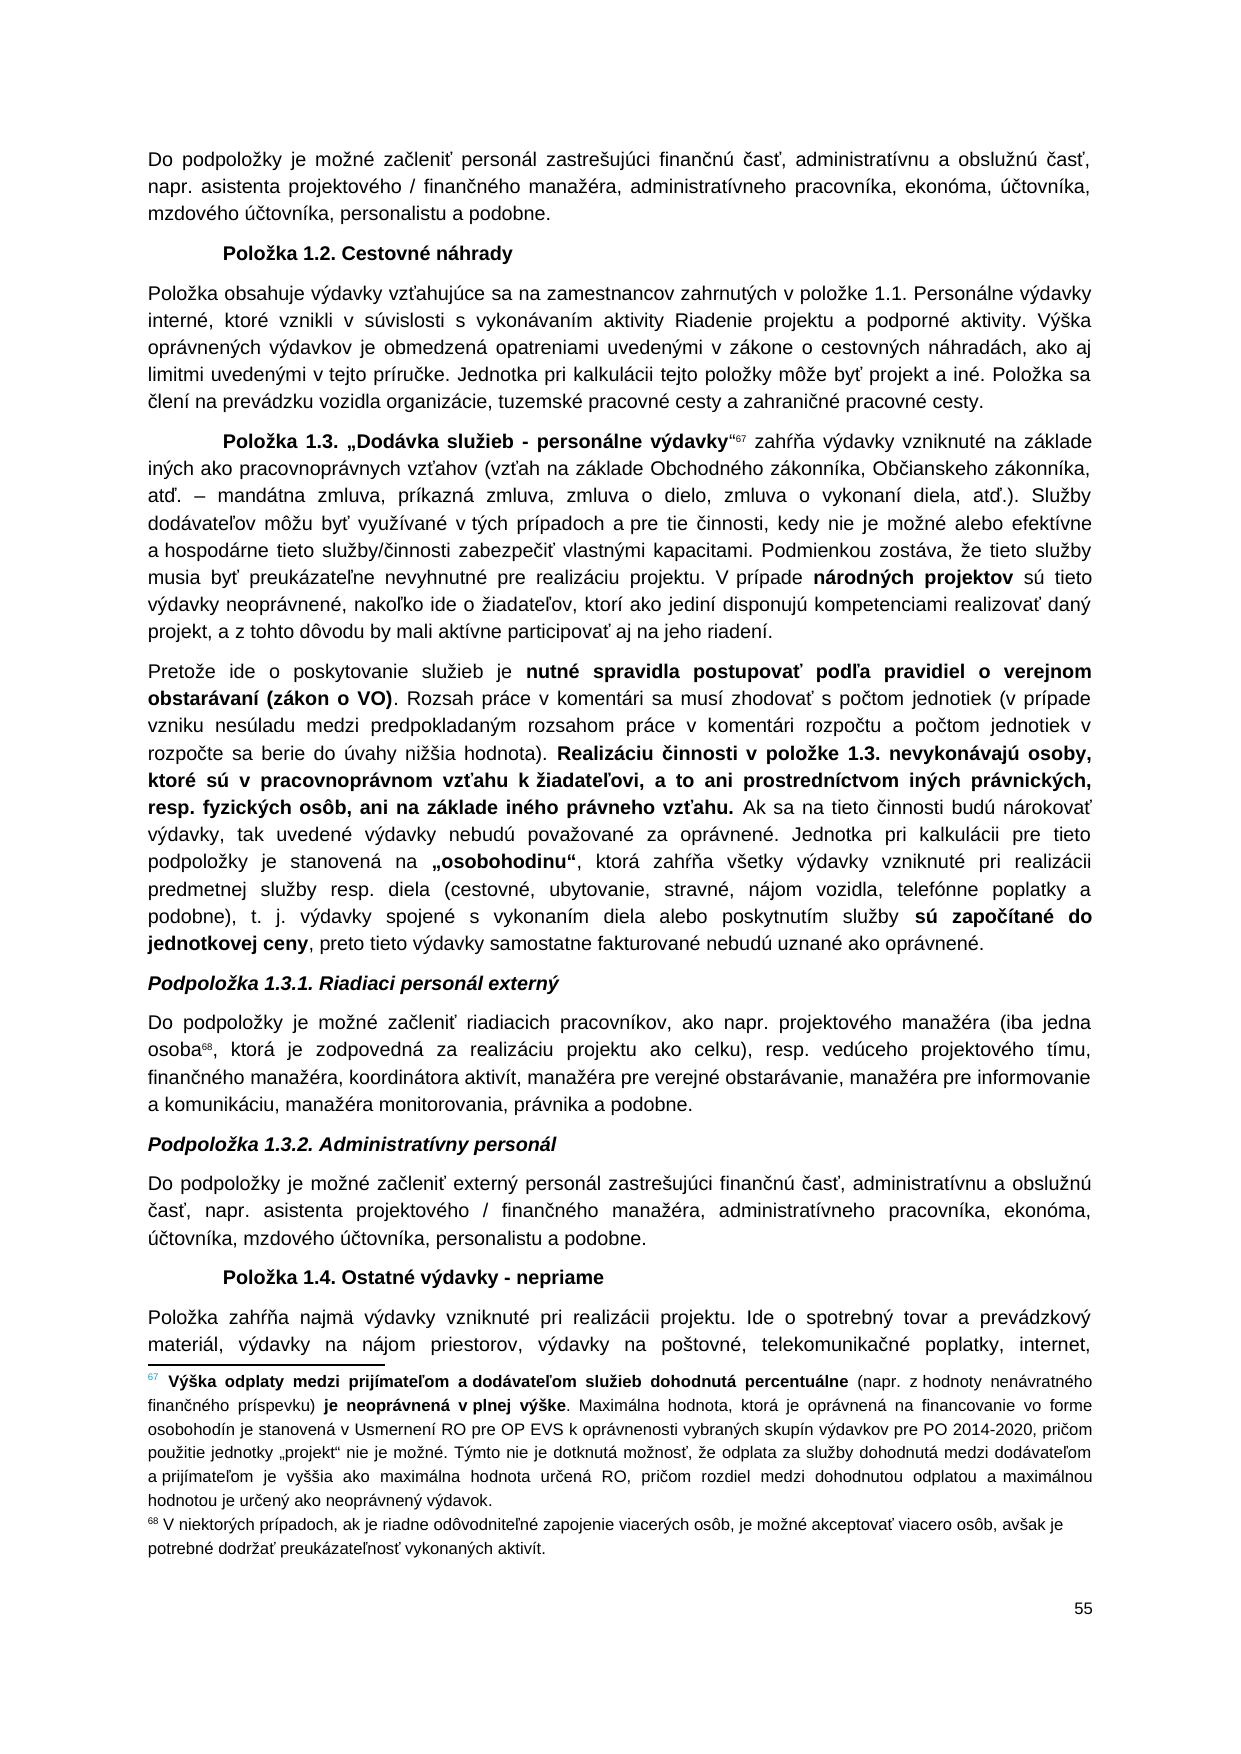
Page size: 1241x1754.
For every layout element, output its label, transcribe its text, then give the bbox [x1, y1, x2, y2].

text Podpoložka 1.3.1. Riadiaci personál externý [148, 971, 1092, 994]
text Pretože ide o poskytovanie služieb je nutné spravidla postupovať podľa pravidiel o verejnom obstarávaní (zákon o VO). Rozsah práce v komentári sa musí zhodovať s počtom jednotiek (v prípade vzniku nesúladu medzi predpokladaným rozsahom práce v komentári rozpočtu a počtom jednotiek v rozpočte sa berie do úvahy nižšia hodnota). Realizáciu činnosti v položke 1.3. nevykonávajú osoby, ktoré sú v pracovnoprávnom vzťahu k žiadateľovi, a to ani prostredníctvom iných právnických, resp. fyzických osôb, ani na základe iného právneho vzťahu. Ak sa na tieto činnosti budú nárokovať výdavky, tak uvedené výdavky nebudú považované za oprávnené. Jednotka pri kalkulácii pre tieto podpoložky je stanovená na „osobohodinu“, ktorá zahŕňa všetky výdavky vzniknuté pri realizácii predmetnej služby resp. diela (cestovné, ubytovanie, stravné, nájom vozidla, telefónne poplatky a podobne), t. j. výdavky spojené s vykonaním diela alebo poskytnutím služby sú započítané do jednotkovej ceny, preto tieto výdavky samostatne fakturované nebudú uznané ako oprávnené. [148, 660, 1092, 954]
text Položka 1.3. „Dodávka služieb - personálne výdavky“ zahŕňa výdavky vzniknuté na základe iných ako pracovnoprávnych vzťahov (vzťah na základe Obchodného zákonníka, Občianskeho zákonníka, atď. – mandátna zmluva, príkazná zmluva, zmluva o dielo, zmluva o vykonaní diela, atď.). Služby dodávateľov môžu byť využívané v tých prípadoch a pre tie činnosti, kedy nie je možné alebo efektívne a hospodárne tieto služby/činnosti zabezpečiť vlastnými kapacitami. Podmienkou zostáva, že tieto služby musia byť preukázateľne nevyhnutné pre realizáciu projektu. V prípade národných projektov sú tieto výdavky neoprávnené, nakoľko ide o žiadateľov, ktorí ako jediní disponujú kompetenciami realizovať daný projekt, a z tohto dôvodu by mali aktívne participovať aj na jeho riadení. [148, 430, 1092, 643]
text Do podpoložky je možné začleniť riadiacich pracovníkov, ako napr. projektového manažéra (iba jedna osoba, ktorá je zodpovedná za realizáciu projektu ako celku), resp. vedúceho projektového tímu, finančného manažéra, koordinátora aktivít, manažéra pre verejné obstarávanie, manažéra pre informovanie a komunikáciu, manažéra monitorovania, právnika a podobne. [148, 1011, 1092, 1115]
text Do podpoložky je možné začleniť personál zastrešujúci finančnú časť, administratívnu a obslužnú časť, napr. asistenta projektového / finančného manažéra, administratívneho pracovníka, ekonóma, účtovníka, mzdového účtovníka, personalistu a podobne. [148, 148, 1092, 225]
text Do podpoložky je možné začleniť externý personál zastrešujúci finančnú časť, administratívnu a obslužnú časť, napr. asistenta projektového / finančného manažéra, administratívneho pracovníka, ekonóma, účtovníka, mzdového účtovníka, personalistu a podobne. [148, 1172, 1092, 1249]
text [148, 1306, 1092, 1356]
text Položka 1.2. Cestovné náhrady [148, 242, 1092, 264]
text Položka obsahuje výdavky vzťahujúce sa na zamestnancov zahrnutých v položke 1.1. Personálne výdavky interné, ktoré vznikli v súvislosti s vykonávaním aktivity Riadenie projektu a podporné aktivity. Výška oprávnených výdavkov je obmedzená opatreniami uvedenými v zákone o cestovných náhradách, ako aj limitmi uvedenými v tejto príručke. Jednotka pri kalkulácii tejto položky môže byť projekt a iné. Položka sa člení na prevádzku vozidla organizácie, tuzemské pracovné cesty a zahraničné pracovné cesty. [148, 281, 1092, 413]
text Položka 1.4. Ostatné výdavky - nepriame [148, 1266, 1092, 1289]
text Podpoložka 1.3.2. Administratívny personál [148, 1132, 1092, 1155]
